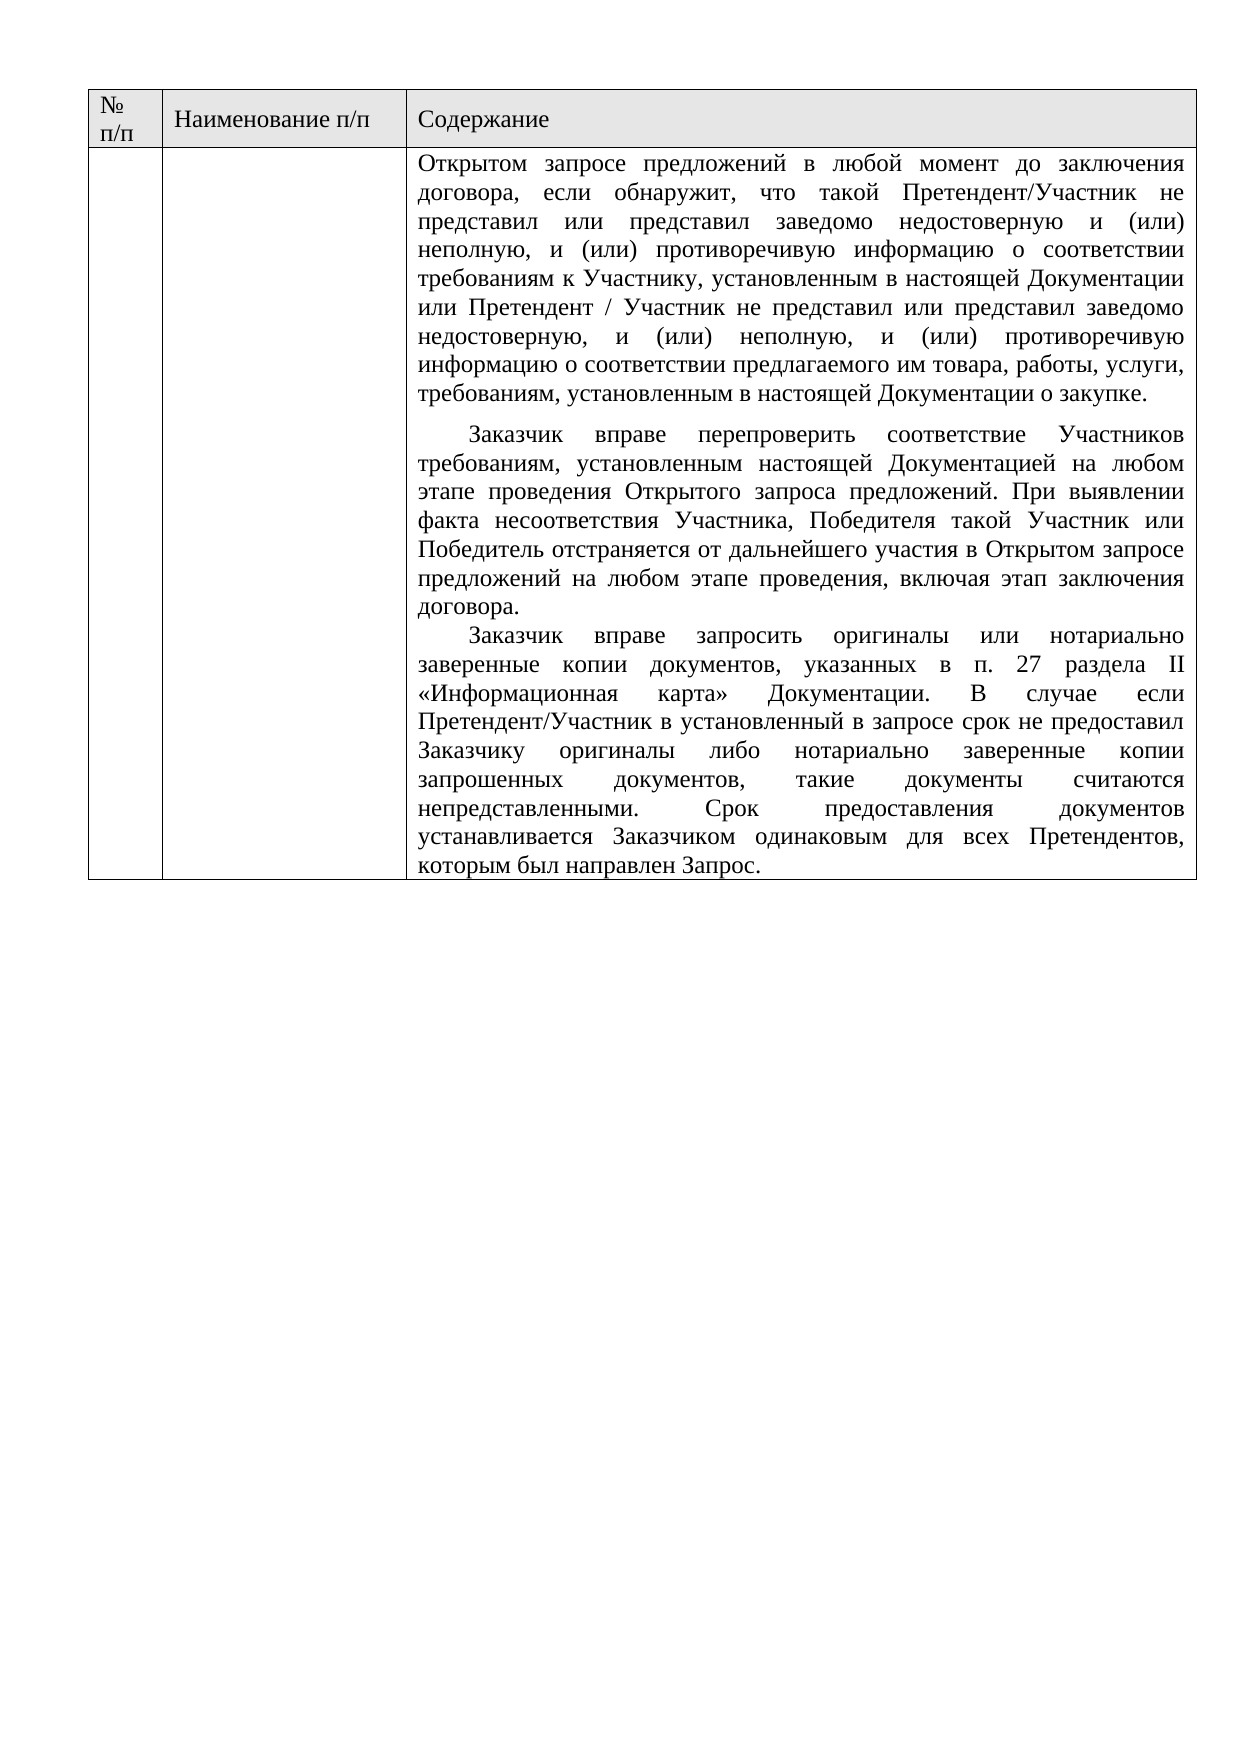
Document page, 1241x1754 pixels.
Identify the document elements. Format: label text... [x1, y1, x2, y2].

table_header Содержание [407, 90, 1196, 147]
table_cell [407, 148, 1196, 879]
table_header № п/п [89, 90, 162, 147]
table_header Наименование п/п [163, 90, 406, 147]
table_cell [163, 148, 406, 879]
table_cell [89, 148, 162, 879]
